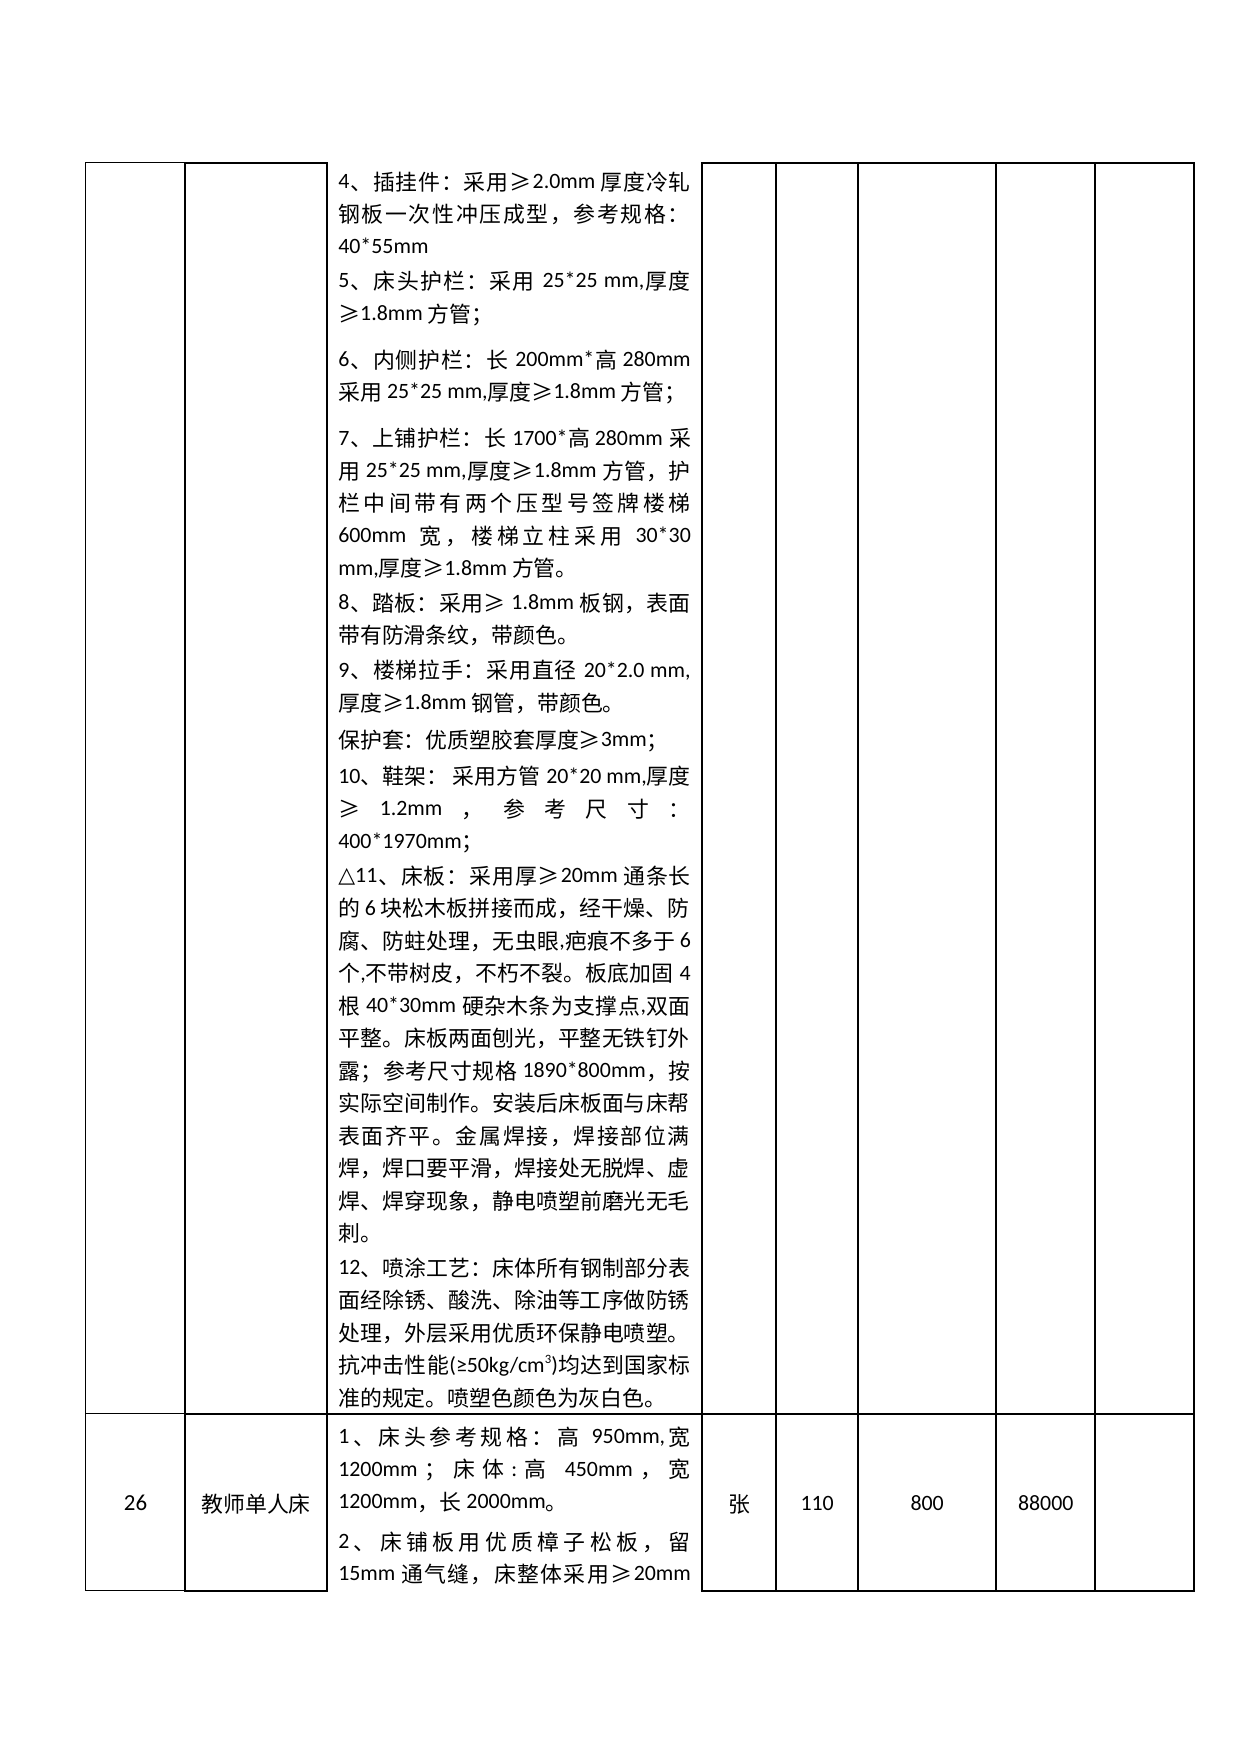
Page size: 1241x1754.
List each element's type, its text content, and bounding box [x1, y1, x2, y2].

table_cell 10、鞋架： 采用方管 20*20 mm,厚度≥1.2mm，参考尺寸：400*1970mm； [328, 757, 701, 856]
table_cell 12、喷涂工艺：床体所有钢制部分表面经除锈、酸洗、除油等工序做防锈处理，外层采用优质环保静电喷塑。抗冲击性能(≥50kg/cm3)均达到国家标准的规定。喷塑色颜色为灰白色。 [328, 1249, 701, 1413]
table_cell 88000 [997, 1415, 1094, 1590]
table_cell △11、床板：采用厚≥20mm通条长的6块松木板拼接而成，经干燥、防腐、防蛀处理，无虫眼,疤痕不多于6个,不带树皮，不朽不裂。板底加固 4 根 40*30mm 硬杂木条为支撑点,双面平整。床板两面刨光，平整无铁钉外露；参考尺寸规格1890*800mm，按实际空间制作。安装后床板面与床帮表面齐平。金属焊接，焊接部位满焊，焊口要平滑，焊接处无脱焊、虚焊、焊穿现象，静电喷塑前磨光无毛刺。 [328, 856, 701, 1248]
table_cell 26 [86, 1414, 184, 1590]
table_cell 教师单人床 [186, 1415, 326, 1590]
table_cell 4、插挂件：采用≥2.0mm厚度冷轧钢板一次性冲压成型，参考规格：40*55mm [328, 162, 701, 262]
table_cell 张 [703, 1415, 775, 1590]
table_cell 7、上铺护栏：长 1700*高280mm 采用 25*25 mm,厚度≥1.8mm 方管，护栏中间带有两个压型号签牌楼梯600mm 宽，楼梯立柱采用 30*30 mm,厚度≥1.8mm 方管。 [328, 419, 701, 583]
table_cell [328, 1521, 701, 1590]
table_cell 9、楼梯拉手：采用直径 20*2.0 mm,厚度≥1.8mm 钢管，带颜色。 [328, 651, 701, 718]
table_cell 8、踏板：采用≥ 1.8mm 板钢，表面带有防滑条纹，带颜色。 [328, 583, 701, 651]
table_cell 保护套：优质塑胶套厚度≥3mm； [328, 718, 701, 757]
table_cell 110 [777, 1415, 857, 1590]
table_cell 6、内侧护栏：长 200mm*高280mm 采用 25*25 mm,厚度≥1.8mm 方管； [328, 329, 701, 419]
table_cell 800 [859, 1415, 995, 1590]
table_cell [1096, 1415, 1193, 1590]
table_cell 1、床头参考规格：高 950mm,宽 1200mm；床体:高 450mm，宽1200mm，长 2000mm。 [328, 1415, 701, 1521]
table_cell 5、床头护栏：采用 25*25 mm,厚度≥1.8mm 方管； [328, 262, 701, 329]
